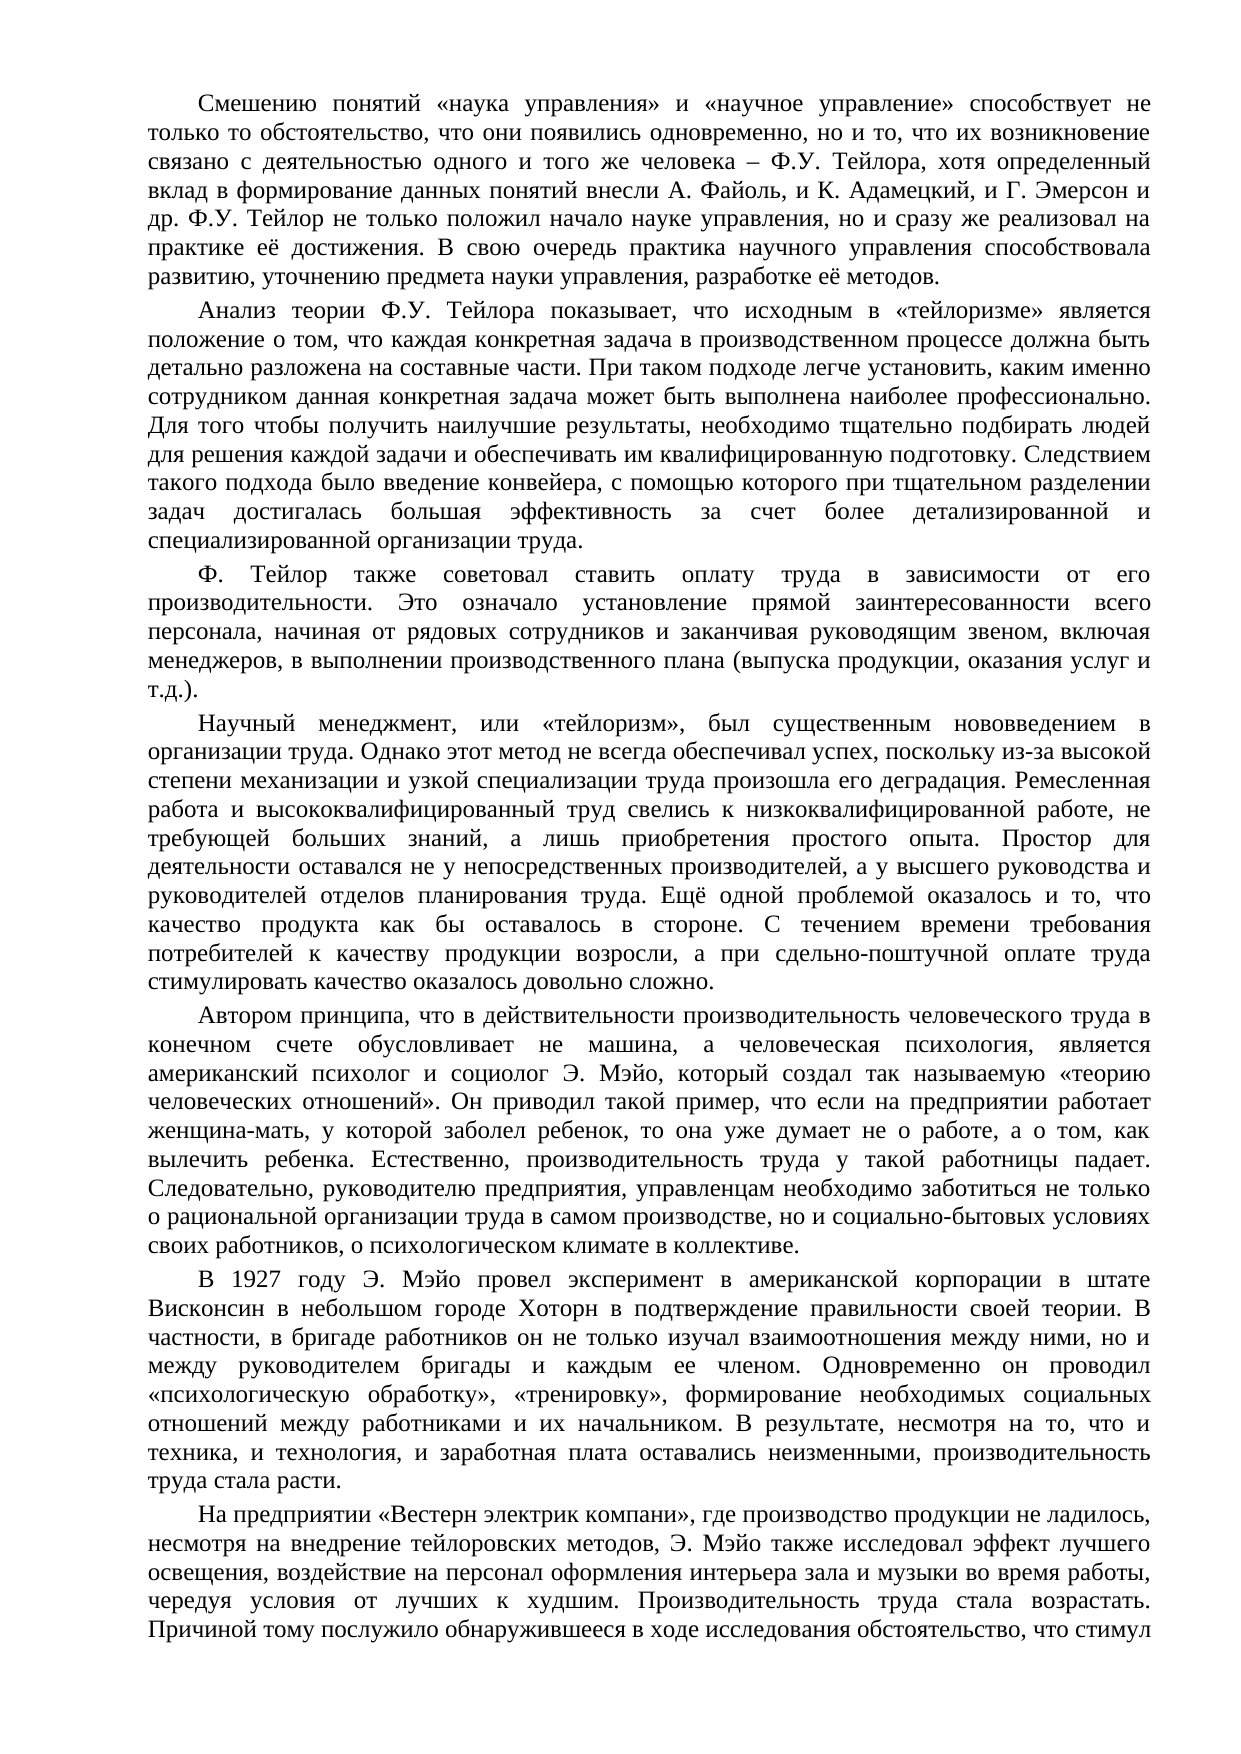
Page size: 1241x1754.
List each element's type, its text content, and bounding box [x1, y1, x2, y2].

text Смешению понятий «наука управления» и «научное управление» способствует не только то обстоятельство, что они появились одновременно, но и то, что их возникновение связано с деятельностью одного и того же человека – Ф.У. Тейлора, хотя определенный вклад в формирование данных понятий внесли А. Файоль, и К. Адамецкий, и Г. Эмерсон и др. Ф.У. Тейлор не только положил начало науке управления, но и сразу же реализовал на практике её достижения. В свою очередь практика научного управления способствовала развитию, уточнению предмета науки управления, разработке её методов. [148, 88, 1152, 290]
text Автором принципа, что в действительности производительность человеческого труда в конечном счете обусловливает не машина, а человеческая психология, является американский психолог и социолог Э. Мэйо, который создал так называемую «теорию человеческих отношений». Он приводил такой пример, что если на предприятии работает женщина-мать, у которой заболел ребенок, то она уже думает не о работе, а о том, как вылечить ребенка. Естественно, производительность труда у такой работницы падает. Следовательно, руководителю предприятия, управленцам необходимо заботиться не только о рациональной организации труда в самом производстве, но и социально-бытовых условиях своих работников, о психологическом климате в коллективе. [148, 1000, 1152, 1259]
text В 1927 году Э. Мэйо провел эксперимент в американской корпорации в штате Висконсин в небольшом городе Хоторн в подтверждение правильности своей теории. В частности, в бригаде работников он не только изучал взаимоотношения между ними, но и между руководителем бригады и каждым ее членом. Одновременно он проводил «психологическую обработку», «тренировку», формирование необходимых социальных отношений между работниками и их начальником. В результате, несмотря на то, что и техника, и технология, и заработная плата оставались неизменными, производительность труда стала расти. [148, 1264, 1152, 1494]
text Научный менеджмент, или «тейлоризм», был существенным нововведением в организации труда. Однако этот метод не всегда обеспечивал успех, поскольку из-за высокой степени механизации и узкой специализации труда произошла его деградация. Ремесленная работа и высококвалифицированный труд свелись к низкоквалифицированной работе, не требующей больших знаний, а лишь приобретения простого опыта. Простор для деятельности оставался не у непосредственных производителей, а у высшего руководства и руководителей отделов планирования труда. Ещё одной проблемой оказалось и то, что качество продукта как бы оставалось в стороне. С течением времени требования потребителей к качеству продукции возросли, а при сдельно-поштучной оплате труда стимулировать качество оказалось довольно сложно. [148, 708, 1152, 995]
text Ф. Тейлор также советовал ставить оплату труда в зависимости от его производительности. Это означало установление прямой заинтересованности всего персонала, начиная от рядовых сотрудников и заканчивая руководящим звеном, включая менеджеров, в выполнении производственного плана (выпуска продукции, оказания услуг и т.д.). [148, 559, 1152, 702]
text Анализ теории Ф.У. Тейлора показывает, что исходным в «тейлоризме» является положение о том, что каждая конкретная задача в производственном процессе должна быть детально разложена на составные части. При таком подходе легче установить, каким именно сотрудником данная конкретная задача может быть выполнена наиболее профессионально. Для того чтобы получить наилучшие результаты, необходимо тщательно подбирать людей для решения каждой задачи и обеспечивать им квалифицированную подготовку. Следствием такого подхода было введение конвейера, с помощью которого при тщательном разделении задач достигалась большая эффективность за счет более детализированной и специализированной организации труда. [148, 295, 1152, 554]
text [148, 1499, 1152, 1643]
